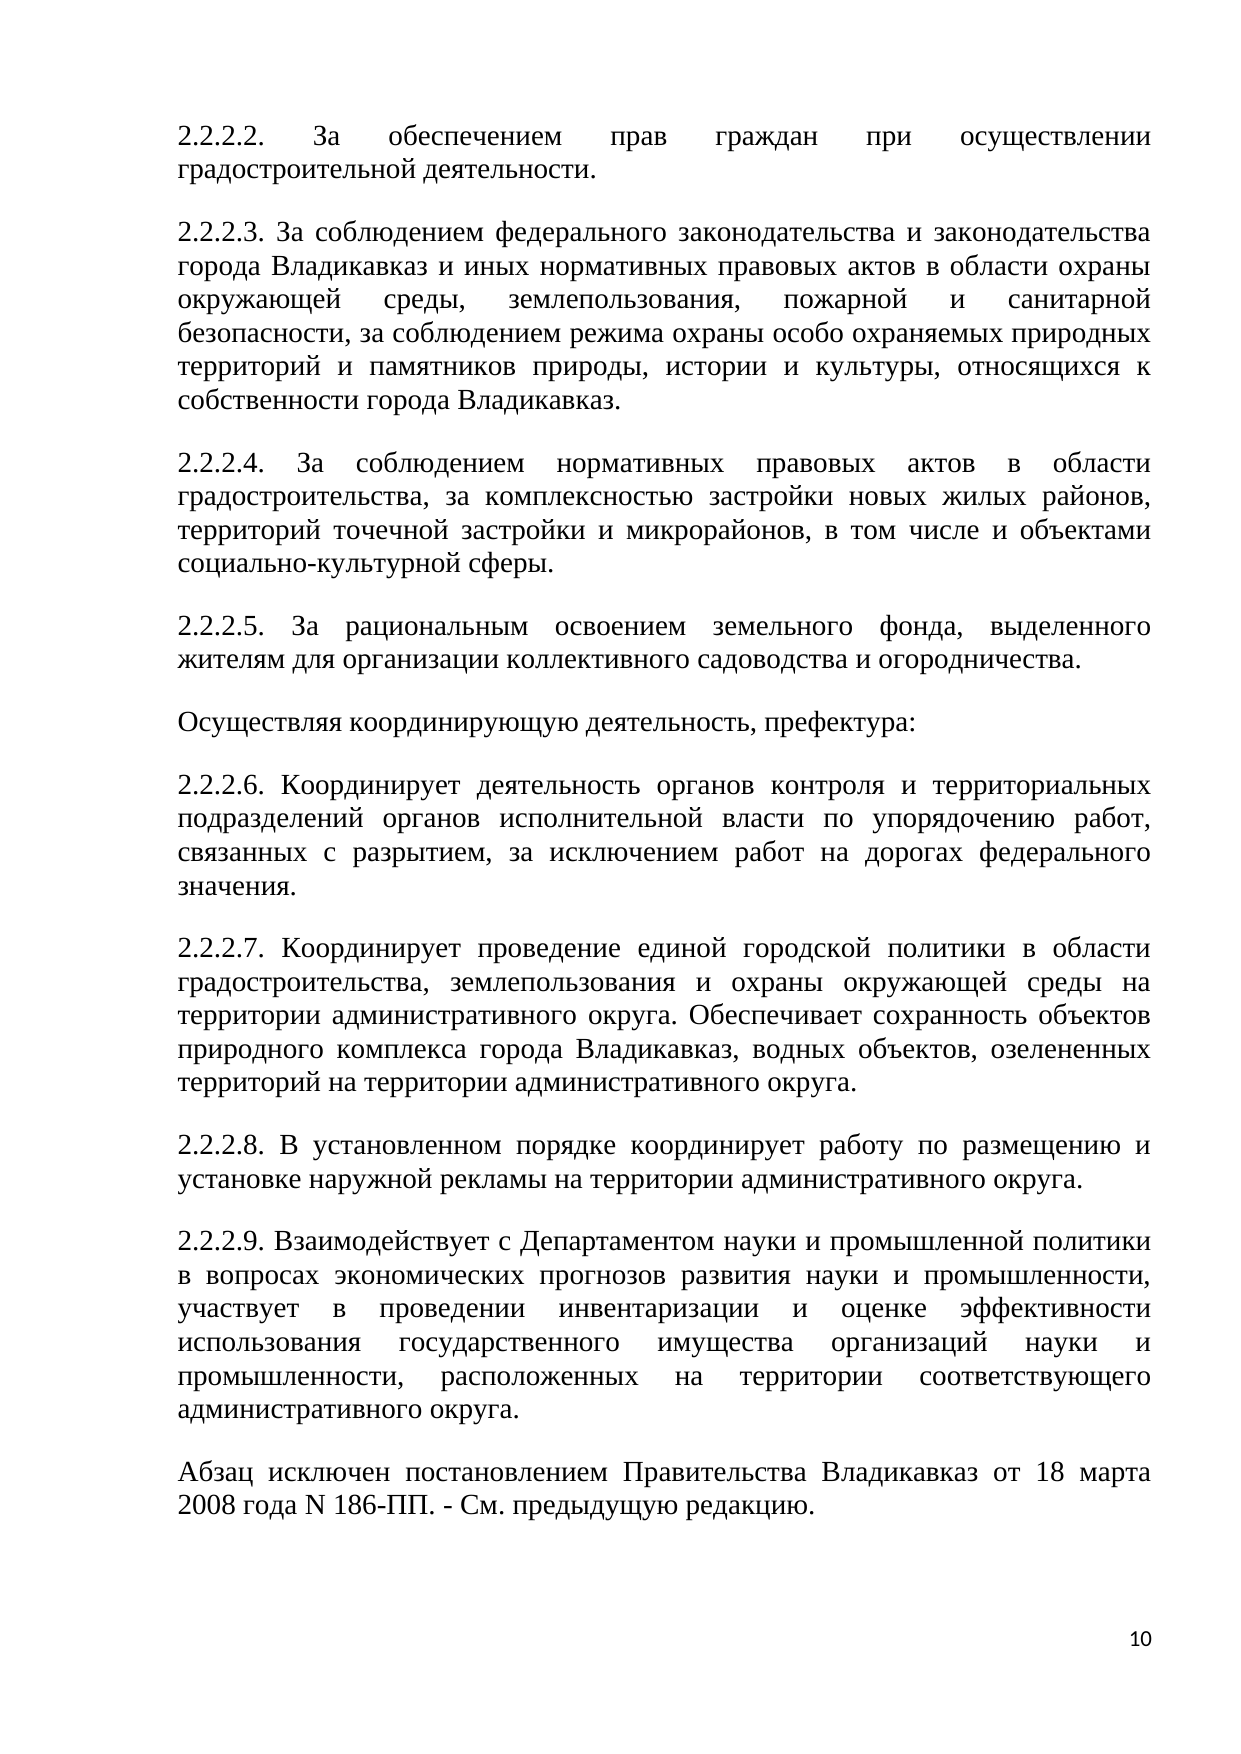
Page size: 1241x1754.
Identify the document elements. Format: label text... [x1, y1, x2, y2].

text 2.2.2.2. За обеспечением прав граждан при осуществлении градостроительной деятельности. [177, 118, 1152, 185]
text 2.2.2.7. Координирует проведение единой городской политики в области градостроительства, землепользования и охраны окружающей среды на территории административного округа. Обеспечивает сохранность объектов природного комплекса города Владикавказ, водных объектов, озелененных территорий на территории административного округа. [177, 930, 1152, 1098]
text 2.2.2.9. Взаимодействует с Департаментом науки и промышленной политики в вопросах экономических прогнозов развития науки и промышленности, участвует в проведении инвентаризации и оценке эффективности использования государственного имущества организаций науки и промышленности, расположенных на территории соответствующего административного округа. [177, 1223, 1152, 1425]
text Осуществляя координирующую деятельность, префектура: [177, 704, 1152, 738]
text 2.2.2.5. За рациональным освоением земельного фонда, выделенного жителям для организации коллективного садоводства и огородничества. [177, 608, 1152, 675]
text Абзац исключен постановлением Правительства Владикавказ от 18 марта 2008 года N 186-ПП. - См. предыдущую редакцию. [177, 1454, 1152, 1521]
text 2.2.2.3. За соблюдением федерального законодательства и законодательства города Владикавказ и иных нормативных правовых актов в области охраны окружающей среды, землепользования, пожарной и санитарной безопасности, за соблюдением режима охраны особо охраняемых природных территорий и памятников природы, истории и культуры, относящихся к собственности города Владикавказ. [177, 214, 1152, 416]
text 2.2.2.4. За соблюдением нормативных правовых актов в области градостроительства, за комплексностью застройки новых жилых районов, территорий точечной застройки и микрорайонов, в том числе и объектами социально-культурной сферы. [177, 445, 1152, 579]
text 2.2.2.6. Координирует деятельность органов контроля и территориальных подразделений органов исполнительной власти по упорядочению работ, связанных с разрытием, за исключением работ на дорогах федерального значения. [177, 767, 1152, 901]
text 2.2.2.8. В установленном порядке координирует работу по размещению и установке наружной рекламы на территории административного округа. [177, 1127, 1152, 1194]
